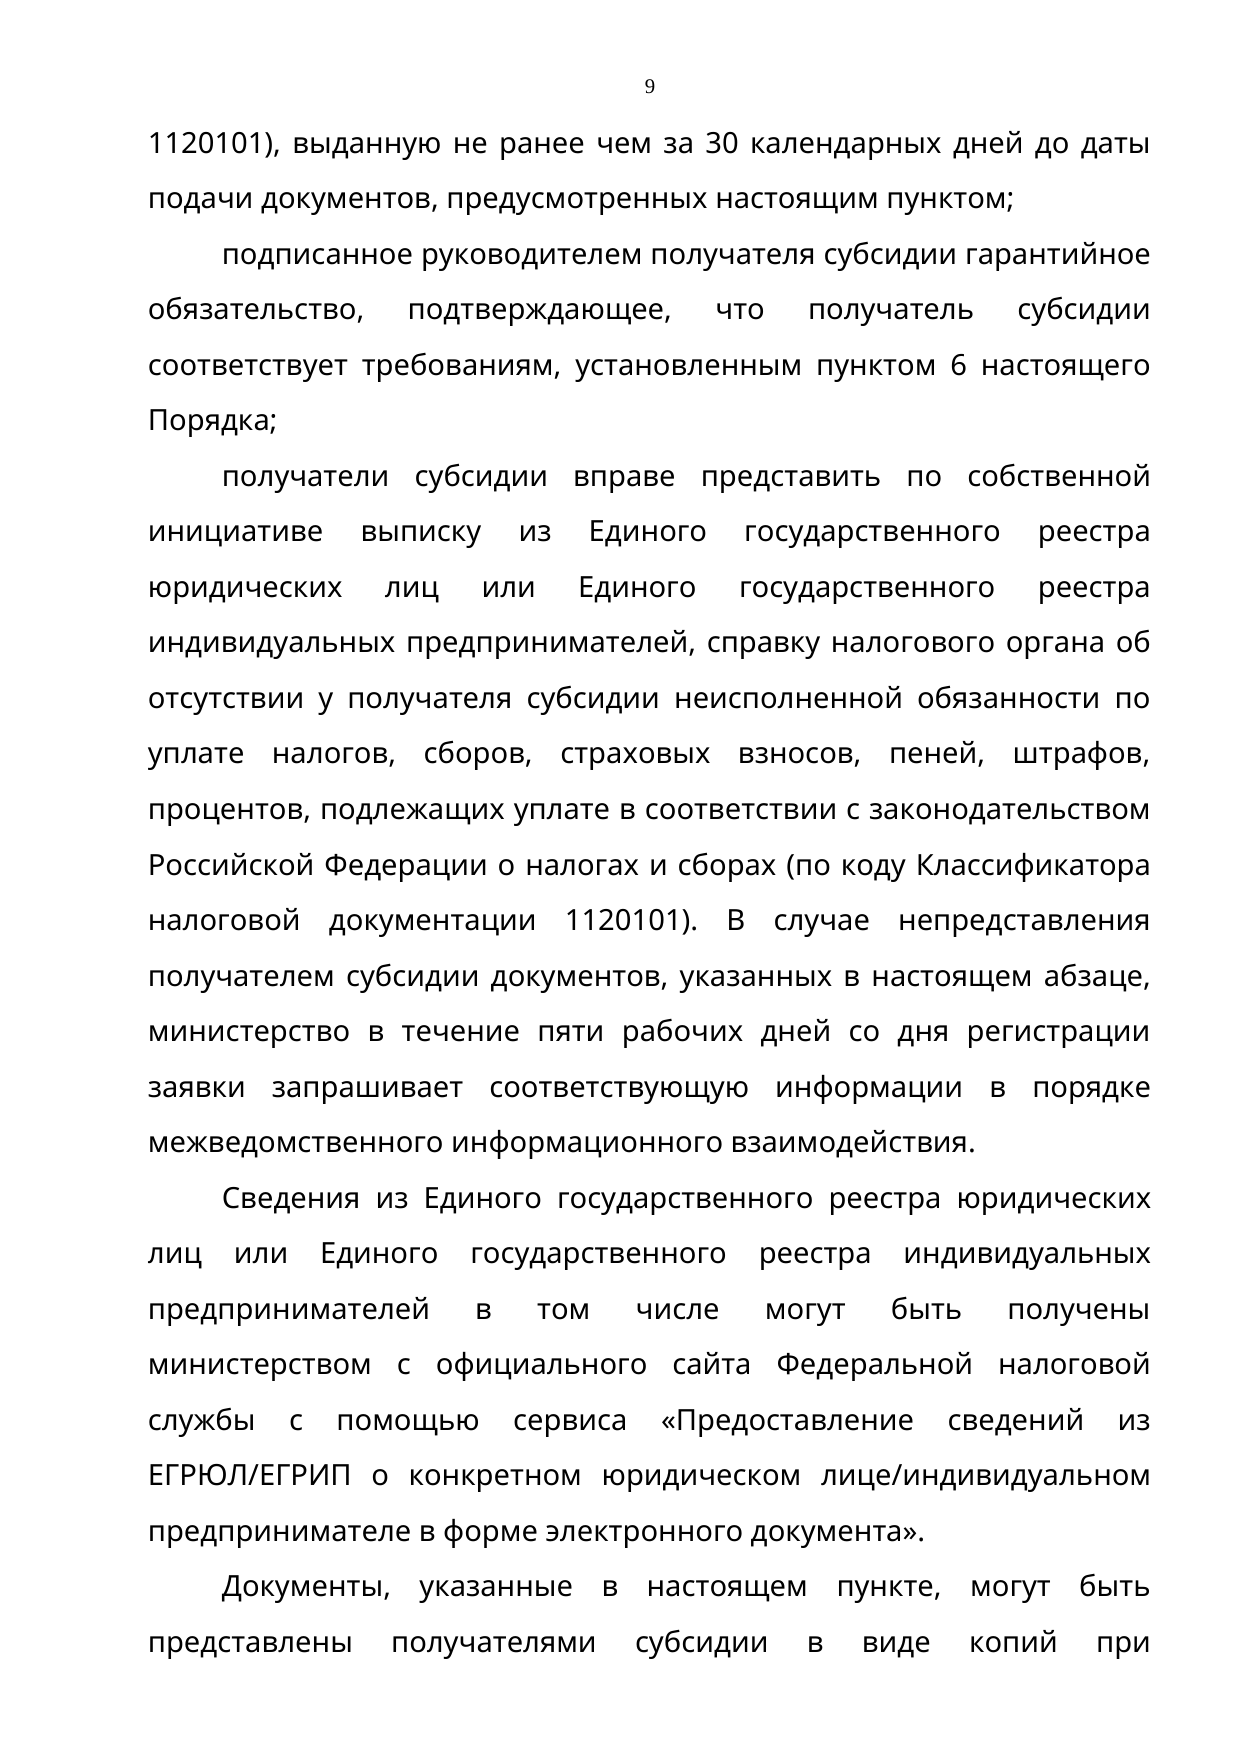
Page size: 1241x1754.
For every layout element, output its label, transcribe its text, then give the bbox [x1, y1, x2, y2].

text подписанное руководителем получателя субсидии гарантийное обязательство, подтверждающее, что получатель субсидии соответствует требованиям, установленным пунктом 6 настоящего Порядка; [148, 233, 1152, 439]
text получатели субсидии вправе представить по собственной инициативе выписку из Единого государственного реестра юридических лиц или Единого государственного реестра индивидуальных предпринимателей, справку налогового органа об отсутствии у получателя субсидии неисполненной обязанности по уплате налогов, сборов, страховых взносов, пеней, штрафов, процентов, подлежащих уплате в соответствии с законодательством Российской Федерации о налогах и сборах (по коду Классификатора налоговой документации 1120101). В случае непредставления получателем субсидии документов, указанных в настоящем абзаце, министерство в течение пяти рабочих дней со дня регистрации заявки запрашивает соответствующую информации в порядке межведомственного информационного взаимодействия. [148, 455, 1152, 1161]
text Сведения из Единого государственного реестра юридических лиц или Единого государственного реестра индивидуальных предпринимателей в том числе могут быть получены министерством с официального сайта Федеральной налоговой службы с помощью сервиса «Предоставление сведений из ЕГРЮЛ/ЕГРИП о конкретном юридическом лице/индивидуальном предпринимателе в форме электронного документа». [148, 1177, 1152, 1550]
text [148, 122, 1152, 217]
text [148, 1566, 1152, 1661]
